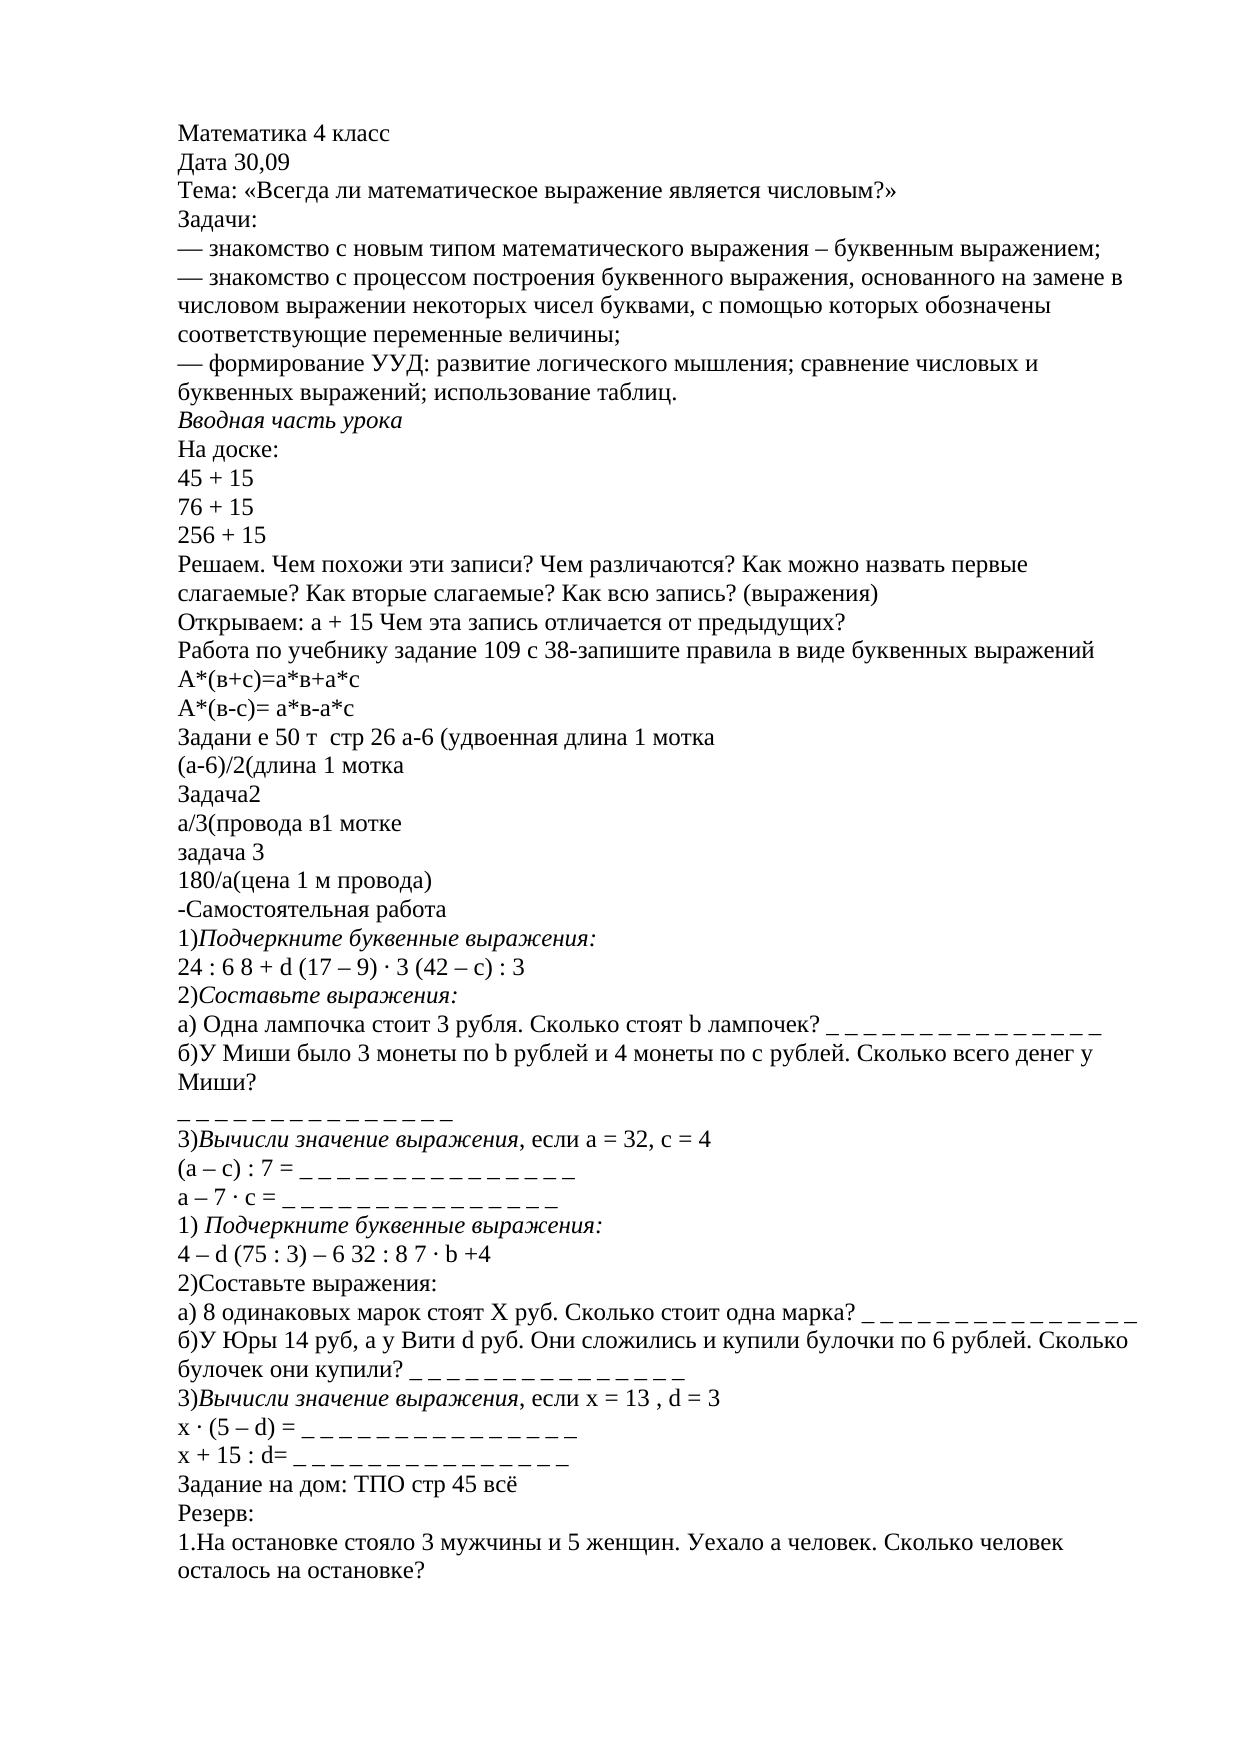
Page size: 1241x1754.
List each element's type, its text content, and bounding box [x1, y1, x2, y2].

text задача 3 [177, 837, 1152, 866]
text х ∙ (5 – d) = _ _ _ _ _ _ _ _ _ _ _ _ _ _ _ [177, 1412, 1152, 1441]
text — формирование УУД: развитие логического мышления; сравнение числовых и [177, 348, 1152, 377]
text 2)Составьте выражения: [177, 1268, 1152, 1297]
text Дата 30,09 [177, 147, 1152, 176]
text Решаем. Чем похожи эти записи? Чем различаются? Как можно назвать первые слагаемые? Как вторые слагаемые? Как всю запись? (выражения) [177, 549, 1152, 607]
text Задание на дом: ТПО стр 45 всё [177, 1469, 1152, 1498]
text 180/а(цена 1 м провода) [177, 866, 1152, 894]
text Тема: «Всегда ли математическое выражение является числовым?» [177, 176, 1152, 204]
text 4 – d (75 : 3) – 6 32 : 8 7 ∙ b +4 [177, 1239, 1152, 1268]
text а) Одна лампочка стоит 3 рубля. Сколько стоят b лампочек? _ _ _ _ _ _ _ _ _ _ _ _ _ _ _ [177, 1009, 1152, 1038]
text Математика 4 класс [177, 118, 1152, 147]
text — знакомство с новым типом математического выражения – буквенным выражением; [177, 233, 1152, 262]
text _ _ _ _ _ _ _ _ _ _ _ _ _ _ _ [177, 1096, 1152, 1124]
text а – 7 ∙ с = _ _ _ _ _ _ _ _ _ _ _ _ _ _ _ [177, 1182, 1152, 1211]
text — знакомство с процессом построения буквенного выражения, основанного на замене в числовом выражении некоторых чисел буквами, с помощью которых обозначены соответствующие переменные величины; [177, 262, 1152, 348]
text На доске: [177, 434, 1152, 463]
text б)У Юры 14 руб, а у Вити d руб. Они сложились и купили булочки по 6 рублей. Сколько булочек они купили? _ _ _ _ _ _ _ _ _ _ _ _ _ _ _ [177, 1326, 1152, 1383]
text 1) Подчеркните буквенные выражения: [177, 1211, 1152, 1239]
text А*(в+с)=а*в+а*с [177, 664, 1152, 693]
text (а-6)/2(длина 1 мотка [177, 751, 1152, 779]
text а/3(провода в1 мотке [177, 808, 1152, 837]
text 2)Составьте выражения: [177, 981, 1152, 1009]
text х + 15 : d= _ _ _ _ _ _ _ _ _ _ _ _ _ _ _ [177, 1441, 1152, 1469]
text 45 + 15 [177, 463, 1152, 492]
text А*(в-с)= а*в-а*с [177, 693, 1152, 722]
text Задача2 [177, 779, 1152, 808]
text Открываем: а + 15 Чем эта запись отличается от предыдущих? [177, 607, 1152, 636]
text Вводная часть урока [177, 406, 1152, 434]
text 1.На остановке стояло 3 мужчины и 5 женщин. Уехало а человек. Сколько человек осталось на остановке? [177, 1527, 1152, 1584]
text (а – с) : 7 = _ _ _ _ _ _ _ _ _ _ _ _ _ _ _ [177, 1153, 1152, 1182]
text 256 + 15 [177, 521, 1152, 549]
text Работа по учебнику задание 109 с 38-запишите правила в виде буквенных выражений [177, 636, 1152, 664]
text 3)Вычисли значение выражения, если а = 32, с = 4 [177, 1124, 1152, 1153]
text 76 + 15 [177, 492, 1152, 521]
text Резерв: [177, 1498, 1152, 1527]
text Задачи: [177, 204, 1152, 233]
text б)У Миши было 3 монеты по b рублей и 4 монеты по с рублей. Сколько всего денег у Миши? [177, 1038, 1152, 1096]
text а) 8 одинаковых марок стоят Х руб. Сколько стоит одна марка? _ _ _ _ _ _ _ _ _ _ _ _ _ _ _ [177, 1297, 1152, 1326]
text 24 : 6 8 + d (17 – 9) ∙ 3 (42 – с) : 3 [177, 952, 1152, 981]
text буквенных выражений; использование таблиц. [177, 377, 1152, 406]
text 1)Подчеркните буквенные выражения: [177, 923, 1152, 952]
text -Самостоятельная работа [177, 894, 1152, 923]
text Задани е 50 т стр 26 а-6 (удвоенная длина 1 мотка [177, 722, 1152, 751]
text 3)Вычисли значение выражения, если х = 13 , d = 3 [177, 1383, 1152, 1412]
